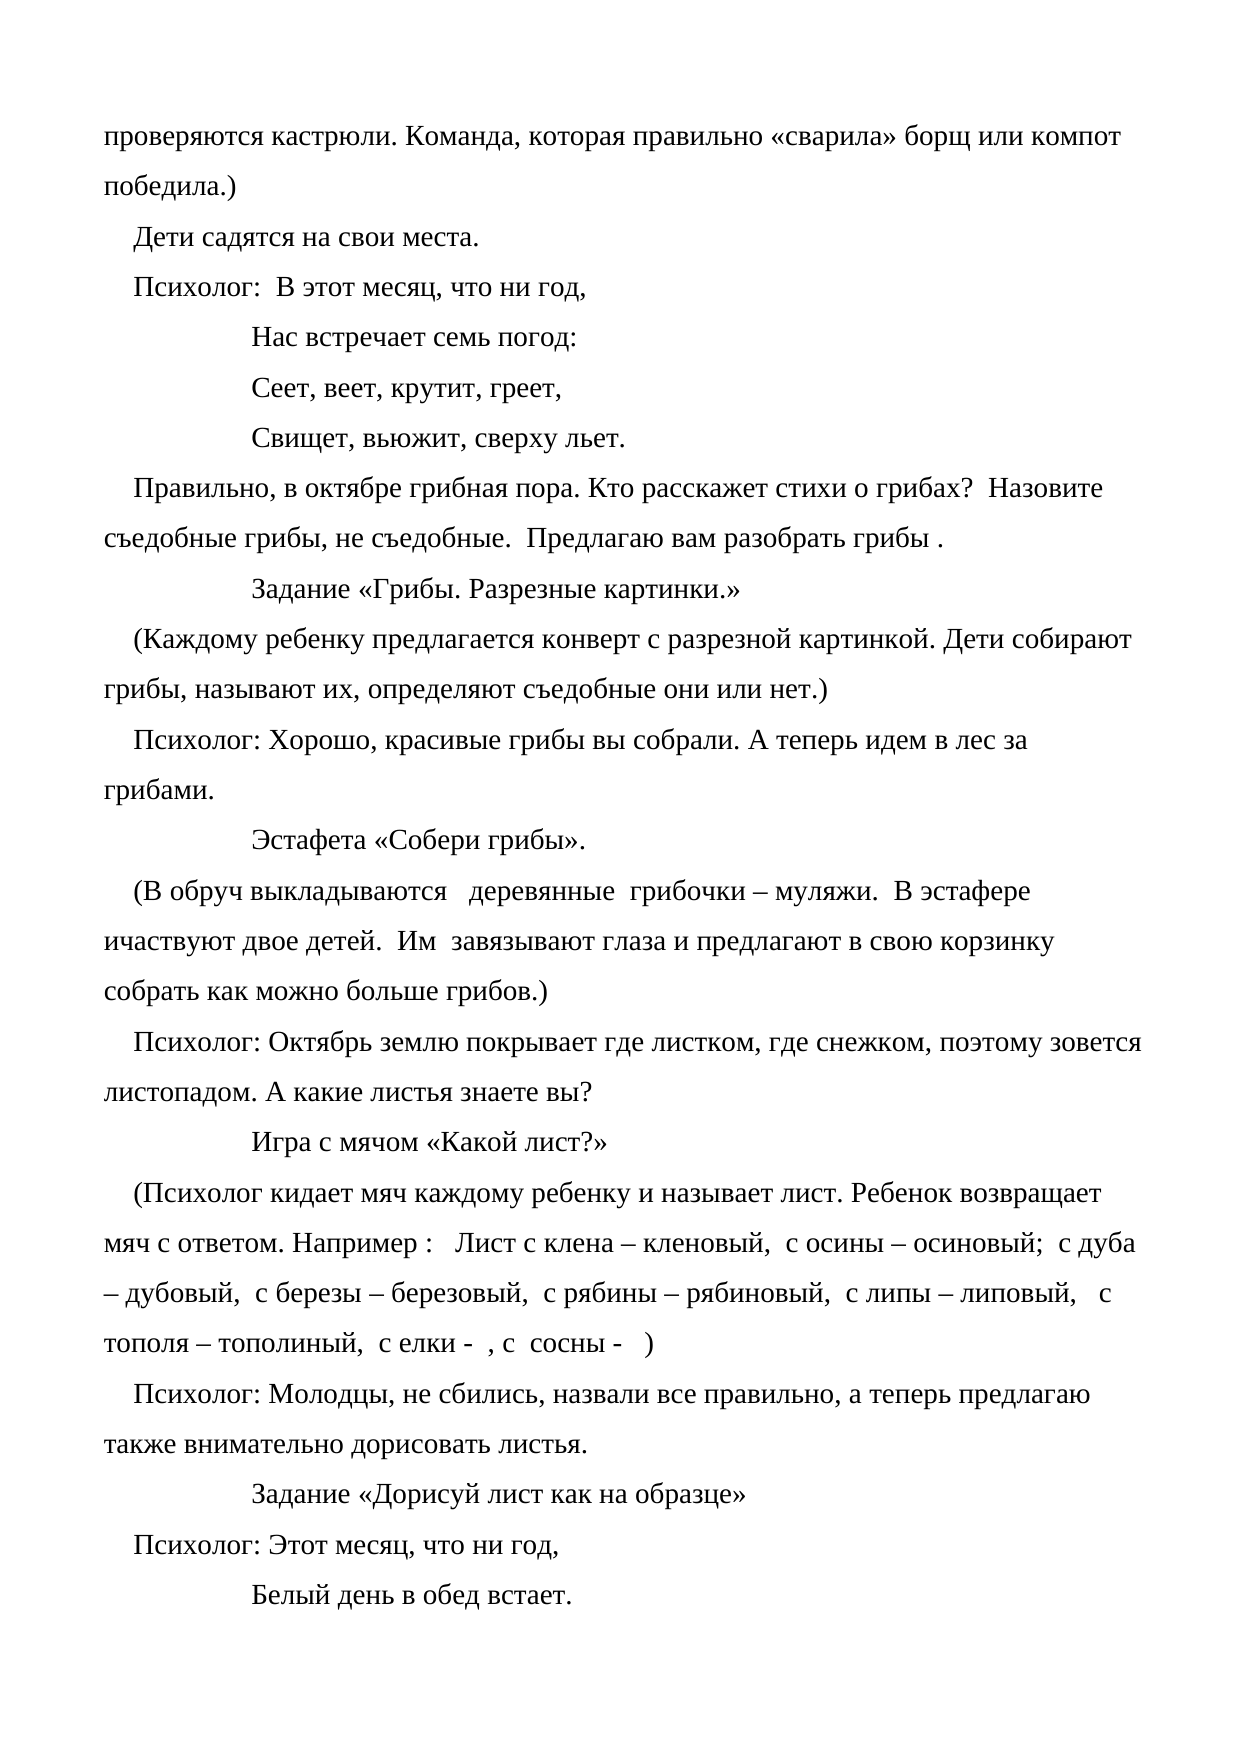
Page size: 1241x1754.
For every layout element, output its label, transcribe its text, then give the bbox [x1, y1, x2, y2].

text Задание «Дорисуй лист как на образце» [103, 1477, 1152, 1510]
text Психолог: Хорошо, красивые грибы вы собрали. А теперь идем в лес за грибами. [103, 722, 1152, 806]
text Эстафета «Собери грибы». [103, 822, 1152, 856]
text (Каждому ребенку предлагается конверт с разрезной картинкой. Дети собирают грибы, называют их, определяют съедобные они или нет.) [103, 621, 1152, 705]
text Игра с мячом «Какой лист?» [103, 1124, 1152, 1158]
text Правильно, в октябре грибная пора. Кто расскажет стихи о грибах? Назовите съедобные грибы, не съедобные. Предлагаю вам разобрать грибы . [103, 470, 1152, 554]
text Психолог: Октябрь землю покрывает где листком, где снежком, поэтому зовется листопадом. А какие листья знаете вы? [103, 1024, 1152, 1108]
text (Психолог кидает мяч каждому ребенку и называет лист. Ребенок возвращает мяч с ответом. Например : Лист с клена – кленовый, с осины – осиновый; с дуба – дубовый, с березы – березовый, с рябины – рябиновый, с липы – липовый, с тополя – тополиный, с елки - , с сосны - ) [103, 1175, 1152, 1359]
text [103, 118, 1152, 202]
text Психолог: Этот месяц, что ни год, [103, 1527, 1152, 1560]
text (В обруч выкладываются деревянные грибочки – муляжи. В эстафере ичаствуют двое детей. Им завязывают глаза и предлагают в свою корзинку собрать как можно больше грибов.) [103, 873, 1152, 1007]
text Психолог: Молодцы, не сбились, назвали все правильно, а теперь предлагаю также внимательно дорисовать листья. [103, 1376, 1152, 1460]
text Дети садятся на свои места. [103, 219, 1152, 252]
text Сеет, веет, крутит, греет, [103, 370, 1152, 403]
text Белый день в обед встает. [103, 1577, 1152, 1611]
text Свищет, вьюжит, сверху льет. [103, 420, 1152, 453]
text Задание «Грибы. Разрезные картинки.» [103, 571, 1152, 604]
text Психолог: В этот месяц, что ни год, [103, 269, 1152, 303]
text Нас встречает семь погод: [103, 319, 1152, 353]
